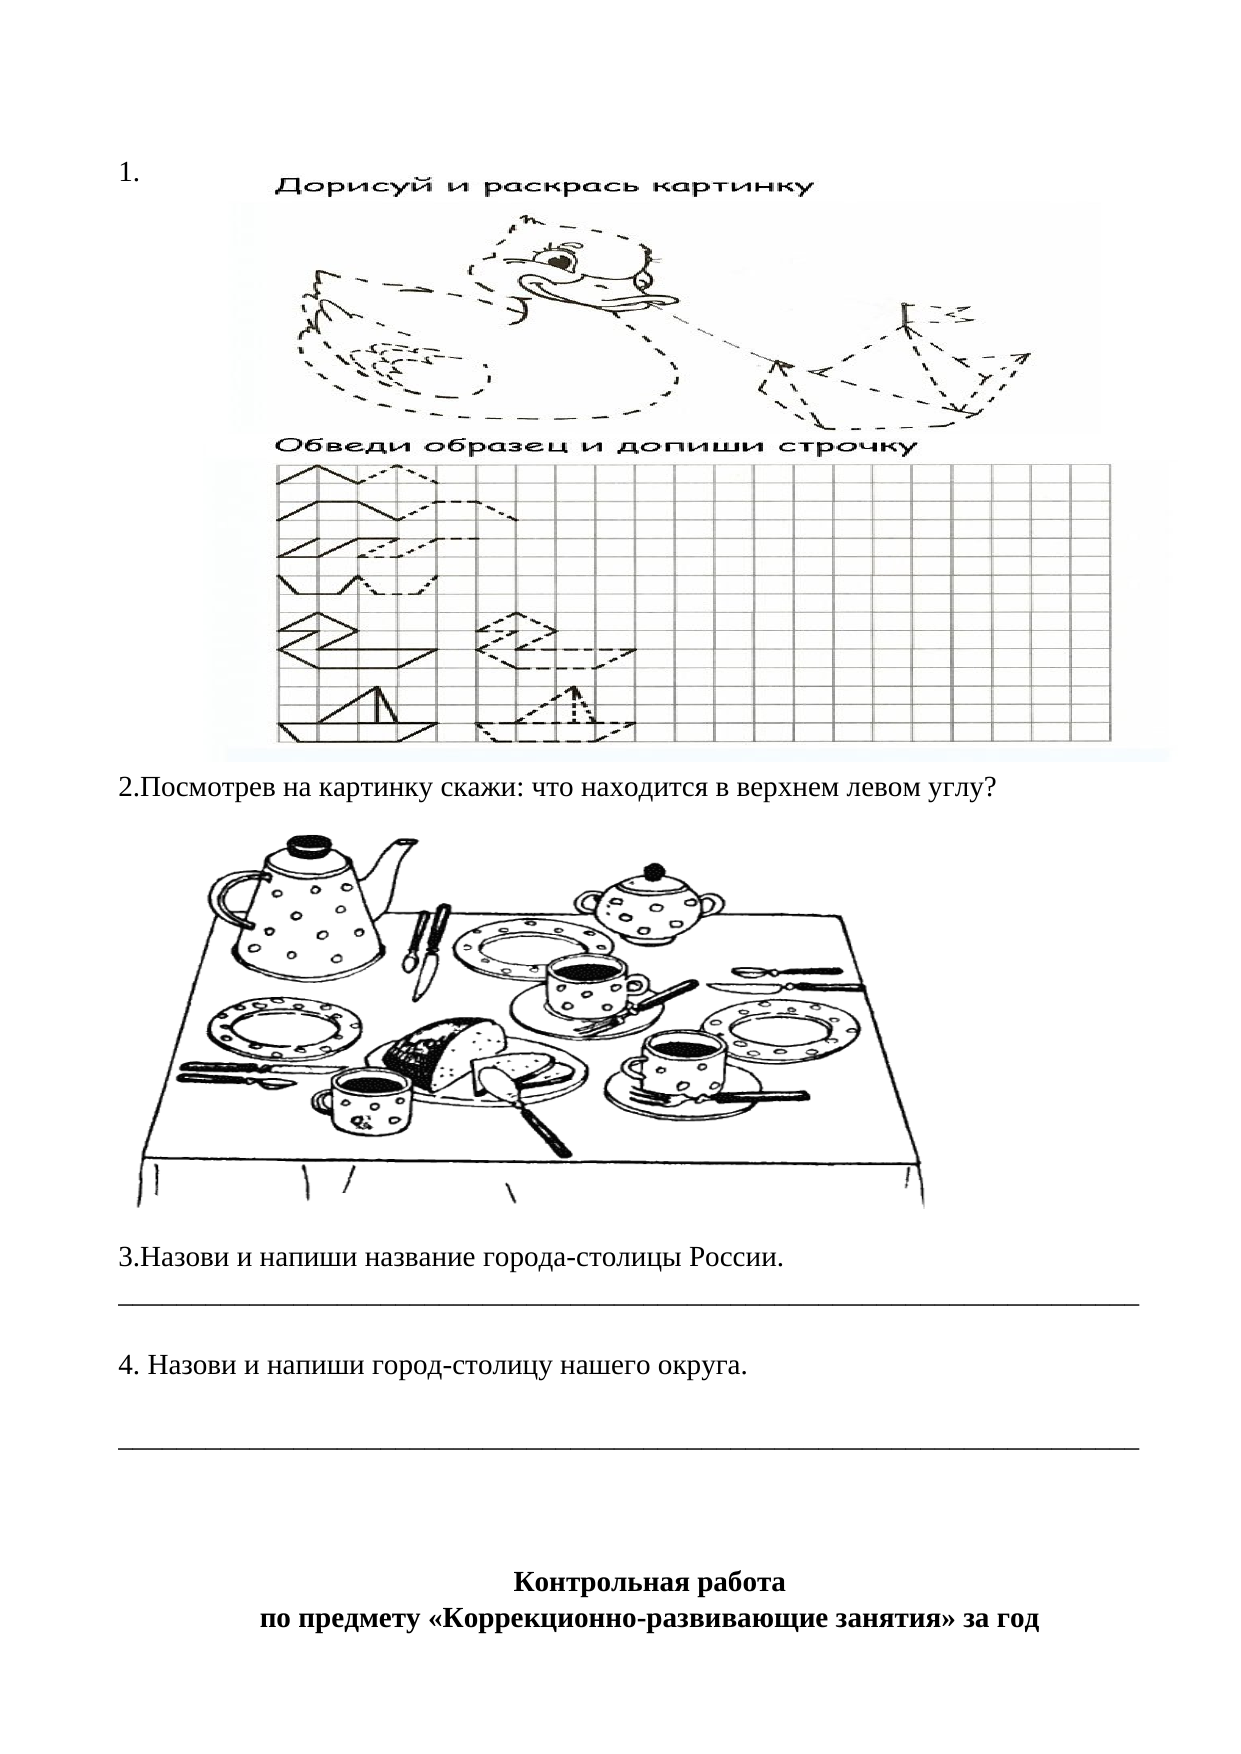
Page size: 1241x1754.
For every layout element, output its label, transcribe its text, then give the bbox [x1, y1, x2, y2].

text ______________________________________________________________________ [118, 1275, 1181, 1308]
text 4. Назови и напиши город-столицу нашего округа. [118, 1347, 1181, 1381]
text по предмету «Коррекционно-развивающие занятия» за год [118, 1600, 1181, 1634]
text 3.Назови и напиши название города-столицы России. [118, 1239, 1181, 1272]
text ______________________________________________________________________ [118, 1419, 1181, 1453]
picture [203, 155, 1178, 761]
text 2.Посмотрев на картинку скажи: что находится в верхнем левом углу? [118, 769, 1181, 802]
text 1. [118, 154, 1181, 188]
picture [129, 827, 931, 1215]
text Контрольная работа [118, 1564, 1181, 1597]
